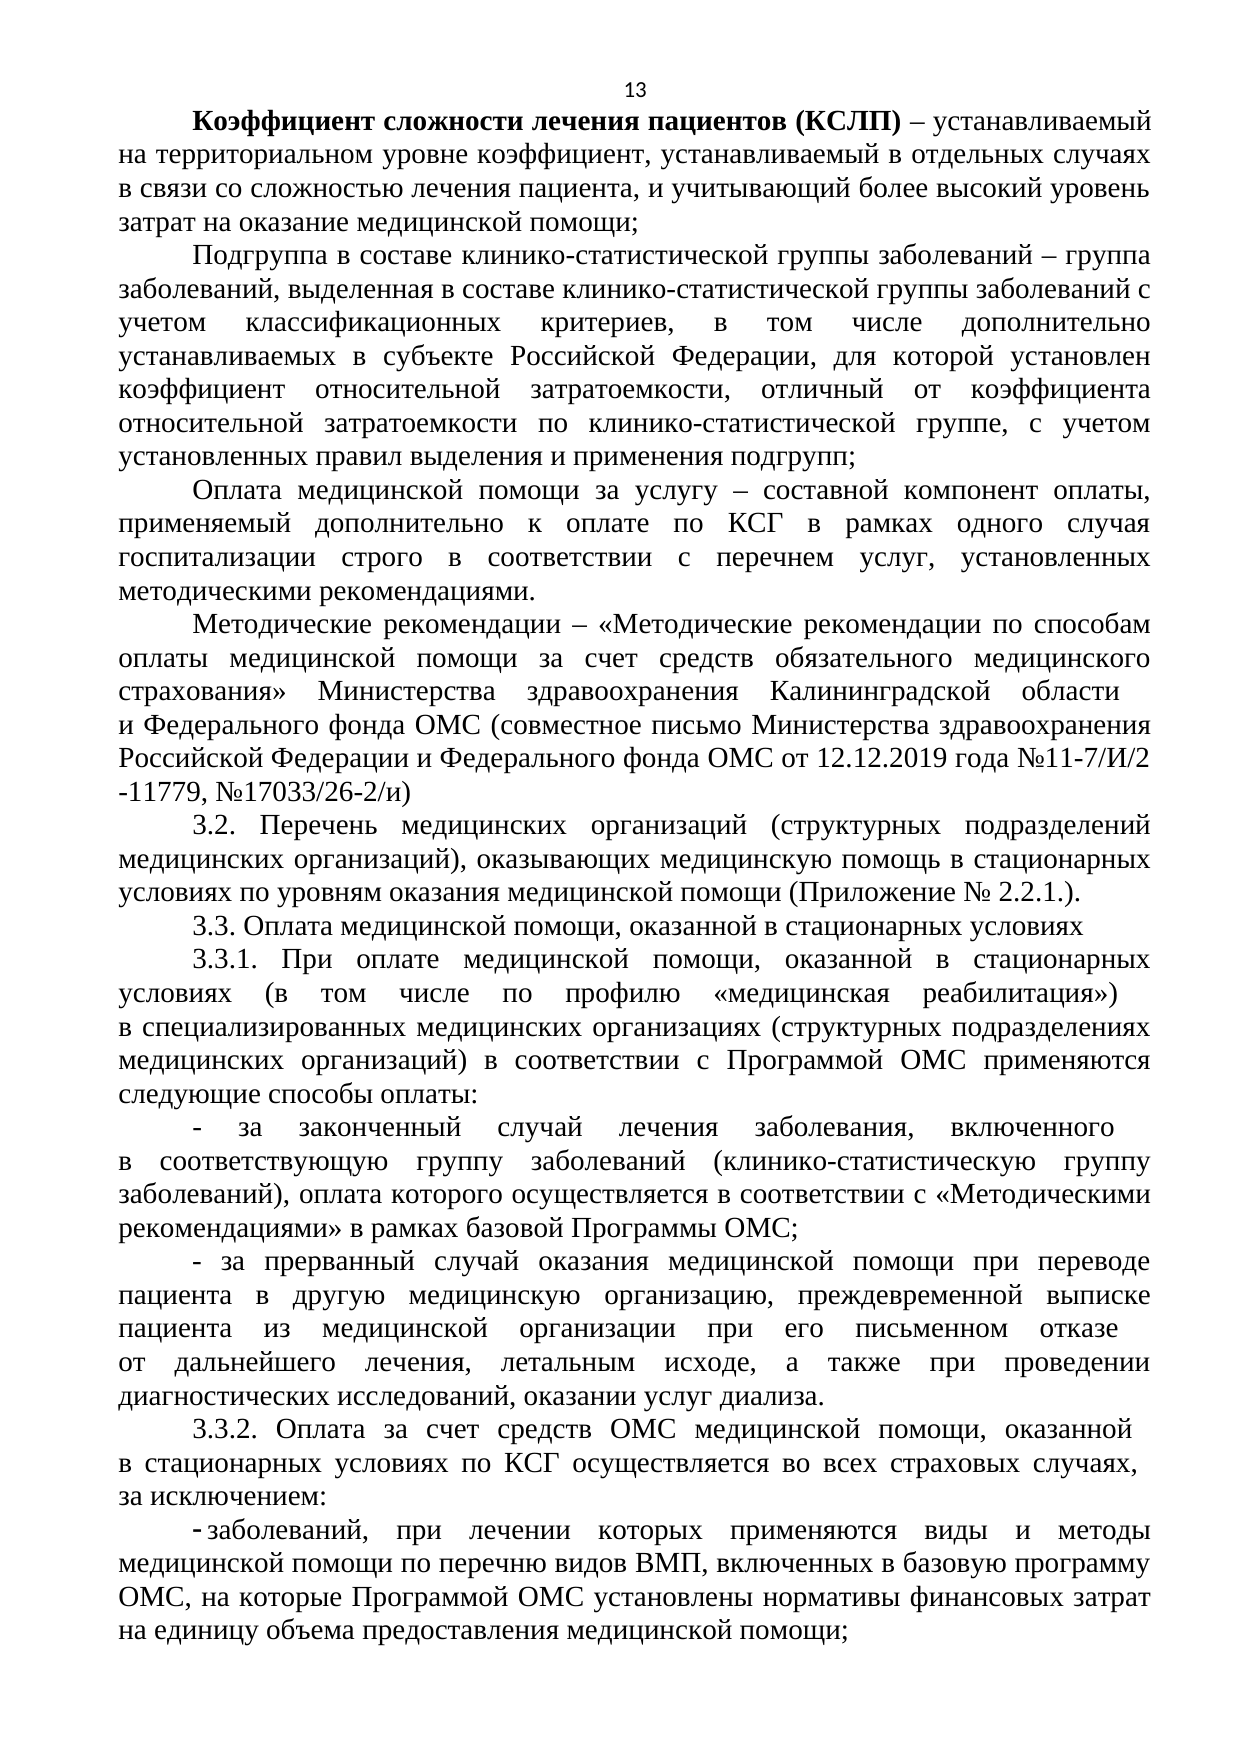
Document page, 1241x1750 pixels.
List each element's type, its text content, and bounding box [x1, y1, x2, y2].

text - за прерванный случай оказания медицинской помощи при переводе пациента в другую медицинскую организацию, преждевременной выписке пациента из медицинской организации при его письменном отказе от дальнейшего лечения, летальным исходе, а также при проведении диагностических исследований, оказании услуг диализа. [118, 1243, 1152, 1411]
text Методические рекомендации – «Методические рекомендации по способам оплаты медицинской помощи за счет средств обязательного медицинского страхования» Министерства здравоохранения Калининградской области и Федерального фонда ОМС (совместное письмо Министерства здравоохранения Российской Федерации и Федерального фонда ОМС от 12.12.2019 года №11-7/И/2 -11779, №17033/26-2/и) [118, 606, 1152, 807]
text Подгруппа в составе клинико-статистической группы заболеваний – группа заболеваний, выделенная в составе клинико-статистической группы заболеваний с учетом классификационных критериев, в том числе дополнительно устанавливаемых в субъекте Российской Федерации, для которой установлен коэффициент относительной затратоемкости, отличный от коэффициента относительной затратоемкости по клинико-статистической группе, с учетом установленных правил выделения и применения подгрупп; [118, 237, 1152, 472]
text 3.2. Перечень медицинских организаций (структурных подразделений медицинских организаций), оказывающих медицинскую помощь в стационарных условиях по уровням оказания медицинской помощи (Приложение № 2.2.1.). [118, 807, 1152, 908]
text Коэффициент сложности лечения пациентов (КСЛП) – устанавливаемый на территориальном уровне коэффициент, устанавливаемый в отдельных случаях в связи со сложностью лечения пациента, и учитывающий более высокий уровень затрат на оказание медицинской помощи; [118, 103, 1152, 237]
text - за законченный случай лечения заболевания, включенного в соответствующую группу заболеваний (клинико-статистическую группу заболеваний), оплата которого осуществляется в соответствии с «Методическими рекомендациями» в рамках базовой Программы ОМС; [118, 1109, 1152, 1243]
text 3.3.2. Оплата за счет средств ОМС медицинской помощи, оказанной в стационарных условиях по КСГ осуществляется во всех страховых случаях, за исключением: [118, 1411, 1152, 1512]
text 3.3.1. При оплате медицинской помощи, оказанной в стационарных условиях (в том числе по профилю «медицинская реабилитация») в специализированных медицинских организациях (структурных подразделениях медицинских организаций) в соответствии с Программой ОМС применяются следующие способы оплаты: [118, 942, 1152, 1109]
list заболеваний, при лечении которых применяются виды и методы медицинской помощи по перечню видов ВМП, включенных в базовую программу ОМС, на которые Программой ОМС установлены нормативы финансовых затрат на единицу объема предоставления медицинской помощи; [118, 1512, 1152, 1646]
text Оплата медицинской помощи за услугу – составной компонент оплаты, применяемый дополнительно к оплате по КСГ в рамках одного случая госпитализации строго в соответствии с перечнем услуг, установленных методическими рекомендациями. [118, 472, 1152, 606]
text 3.3. Оплата медицинской помощи, оказанной в стационарных условиях [118, 908, 1152, 942]
